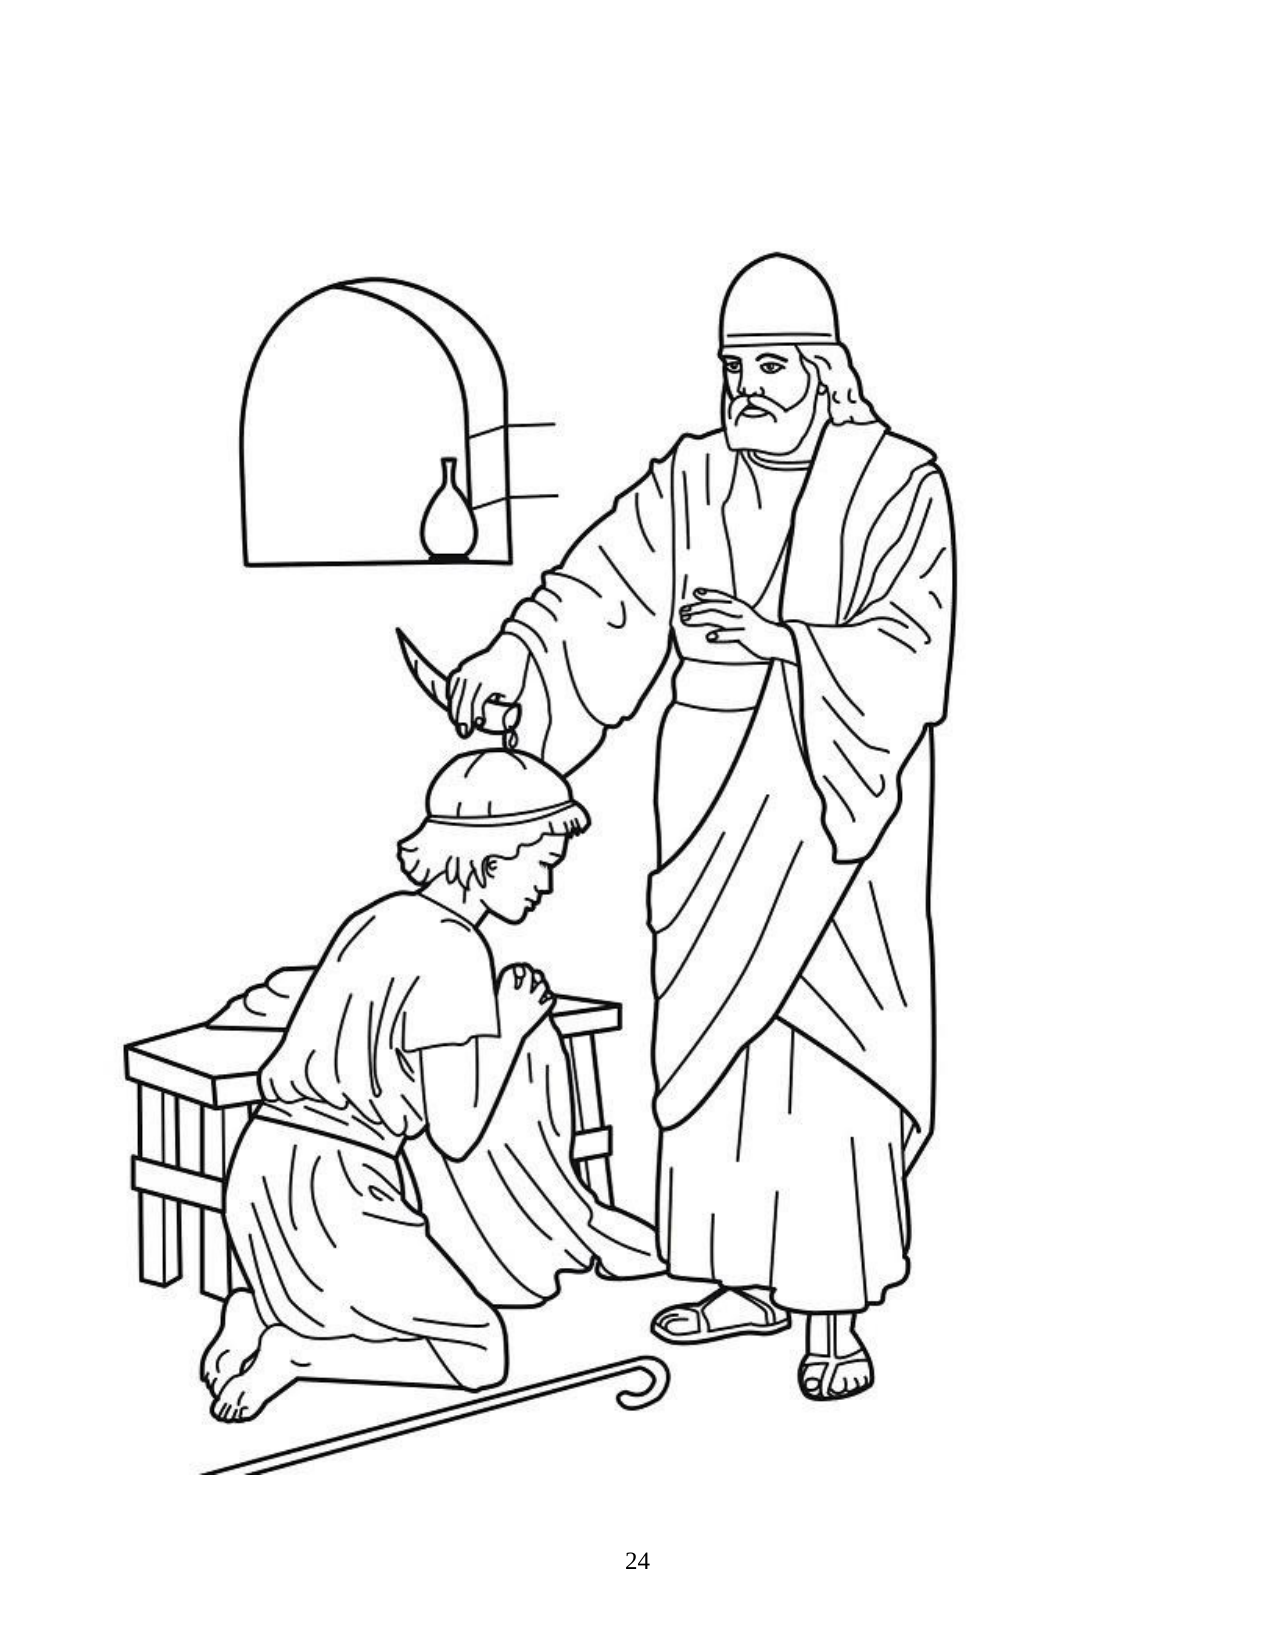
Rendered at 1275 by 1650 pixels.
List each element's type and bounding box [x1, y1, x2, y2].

picture [102, 224, 987, 1475]
